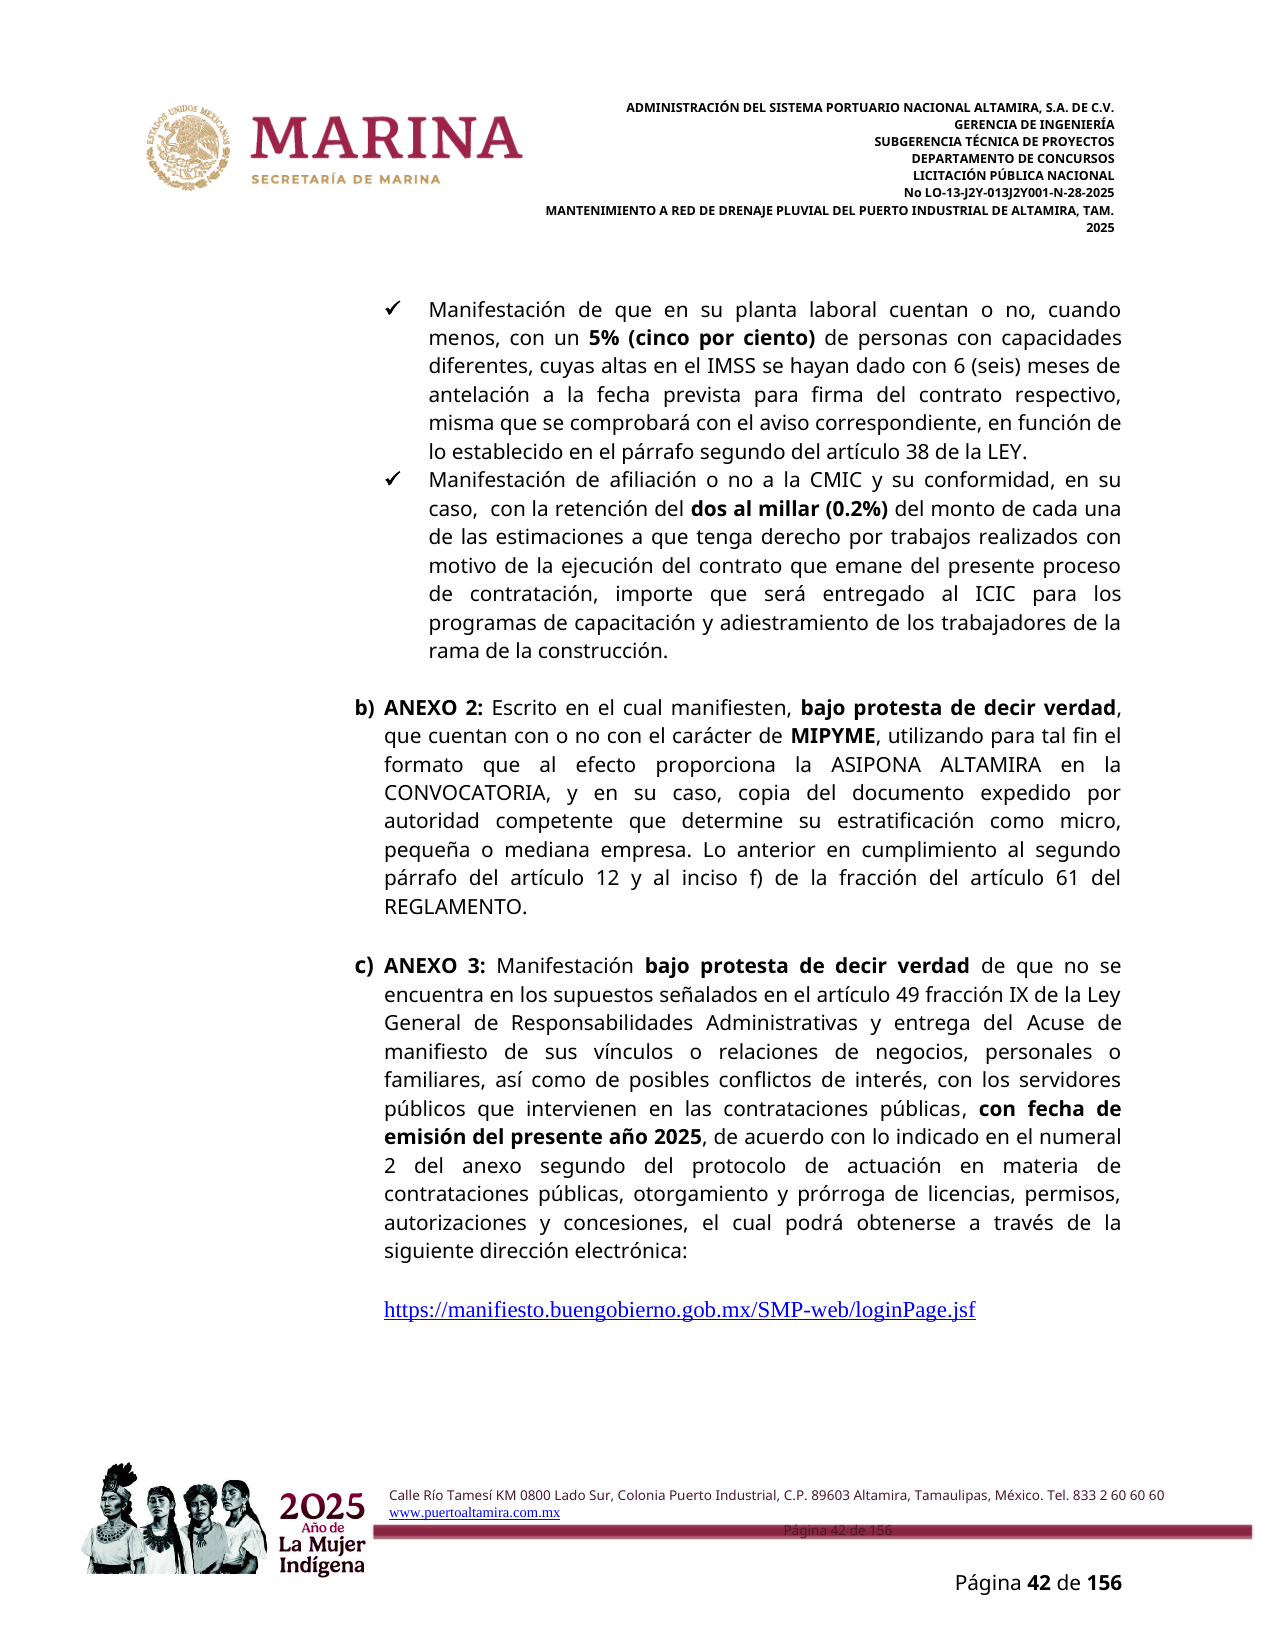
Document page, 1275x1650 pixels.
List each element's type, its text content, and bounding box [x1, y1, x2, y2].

text https://manifiesto.buengobierno.gob.mx/SMP-web/loginPage.jsf [340, 1296, 1122, 1322]
list ANEXO 2: Escrito en el cual manifiesten, bajo protesta de decir verdad, que cuentan con o no con el carácter de MIPYME, utilizando para tal fin el formato que al efecto proporciona la ASIPONA ALTAMIRA en la CONVOCATORIA, y en su caso, copia del documento expedido por autoridad competente que determine su estratificación como micro, pequeña o mediana empresa. Lo anterior en cumplimiento al segundo párrafo del artículo 12 y al inciso f) de la fracción del artículo 61 del REGLAMENTO. [354, 693, 1122, 920]
picture [146, 101, 543, 191]
list Manifestación de que en su planta laboral cuentan o no, cuando menos, con un 5% (cinco por ciento) de personas con capacidades diferentes, cuyas altas en el IMSS se hayan dado con 6 (seis) meses de antelación a la fecha prevista para firma del contrato respectivo, misma que se comprobará con el aviso correspondiente, en función de lo establecido en el párrafo segundo del artículo 38 de la LEY. [384, 295, 1122, 465]
list Manifestación de afiliación o no a la CMIC y su conformidad, en su caso, con la retención del dos al millar (0.2%) del monto de cada una de las estimaciones a que tenga derecho por trabajos realizados con motivo de la ejecución del contrato que emane del presente proceso de contratación, importe que será entregado al ICIC para los programas de capacitación y adiestramiento de los trabajadores de la rama de la construcción. [384, 465, 1122, 664]
list ANEXO 3: Manifestación bajo protesta de decir verdad de que no se encuentra en los supuestos señalados en el artículo 49 fracción IX de la Ley General de Responsabilidades Administrativas y entrega del Acuse de manifiesto de sus vínculos o relaciones de negocios, personales o familiares, así como de posibles conflictos de interés, con los servidores públicos que intervienen en las contrataciones públicas, con fecha de emisión del presente año 2025, de acuerdo con lo indicado en el numeral 2 del anexo segundo del protocolo de actuación en materia de contrataciones públicas, otorgamiento y prórroga de licencias, permisos, autorizaciones y concesiones, el cual podrá obtenerse a través de la siguiente dirección electrónica: [354, 949, 1122, 1264]
picture [11, 1456, 1256, 1586]
